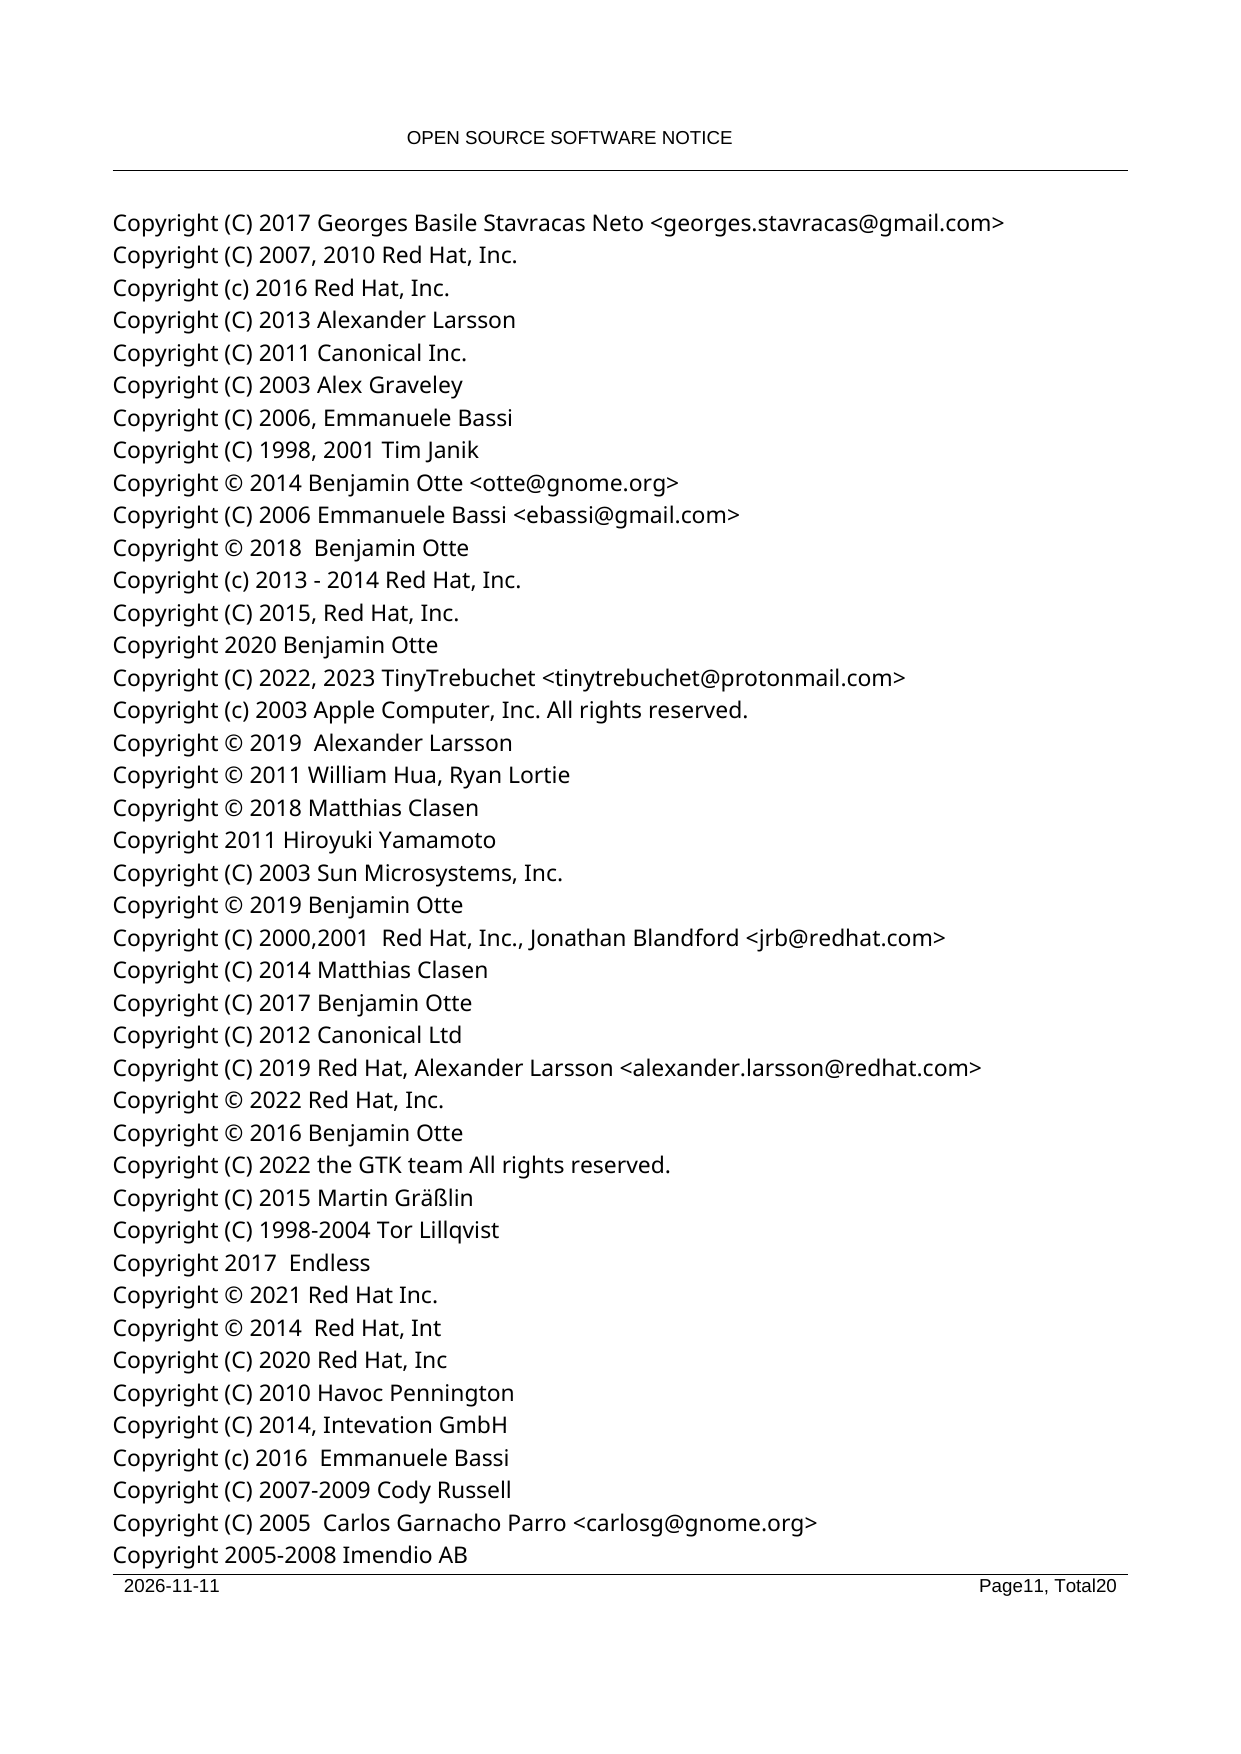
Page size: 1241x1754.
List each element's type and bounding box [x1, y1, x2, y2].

text [112, 206, 1128, 1571]
